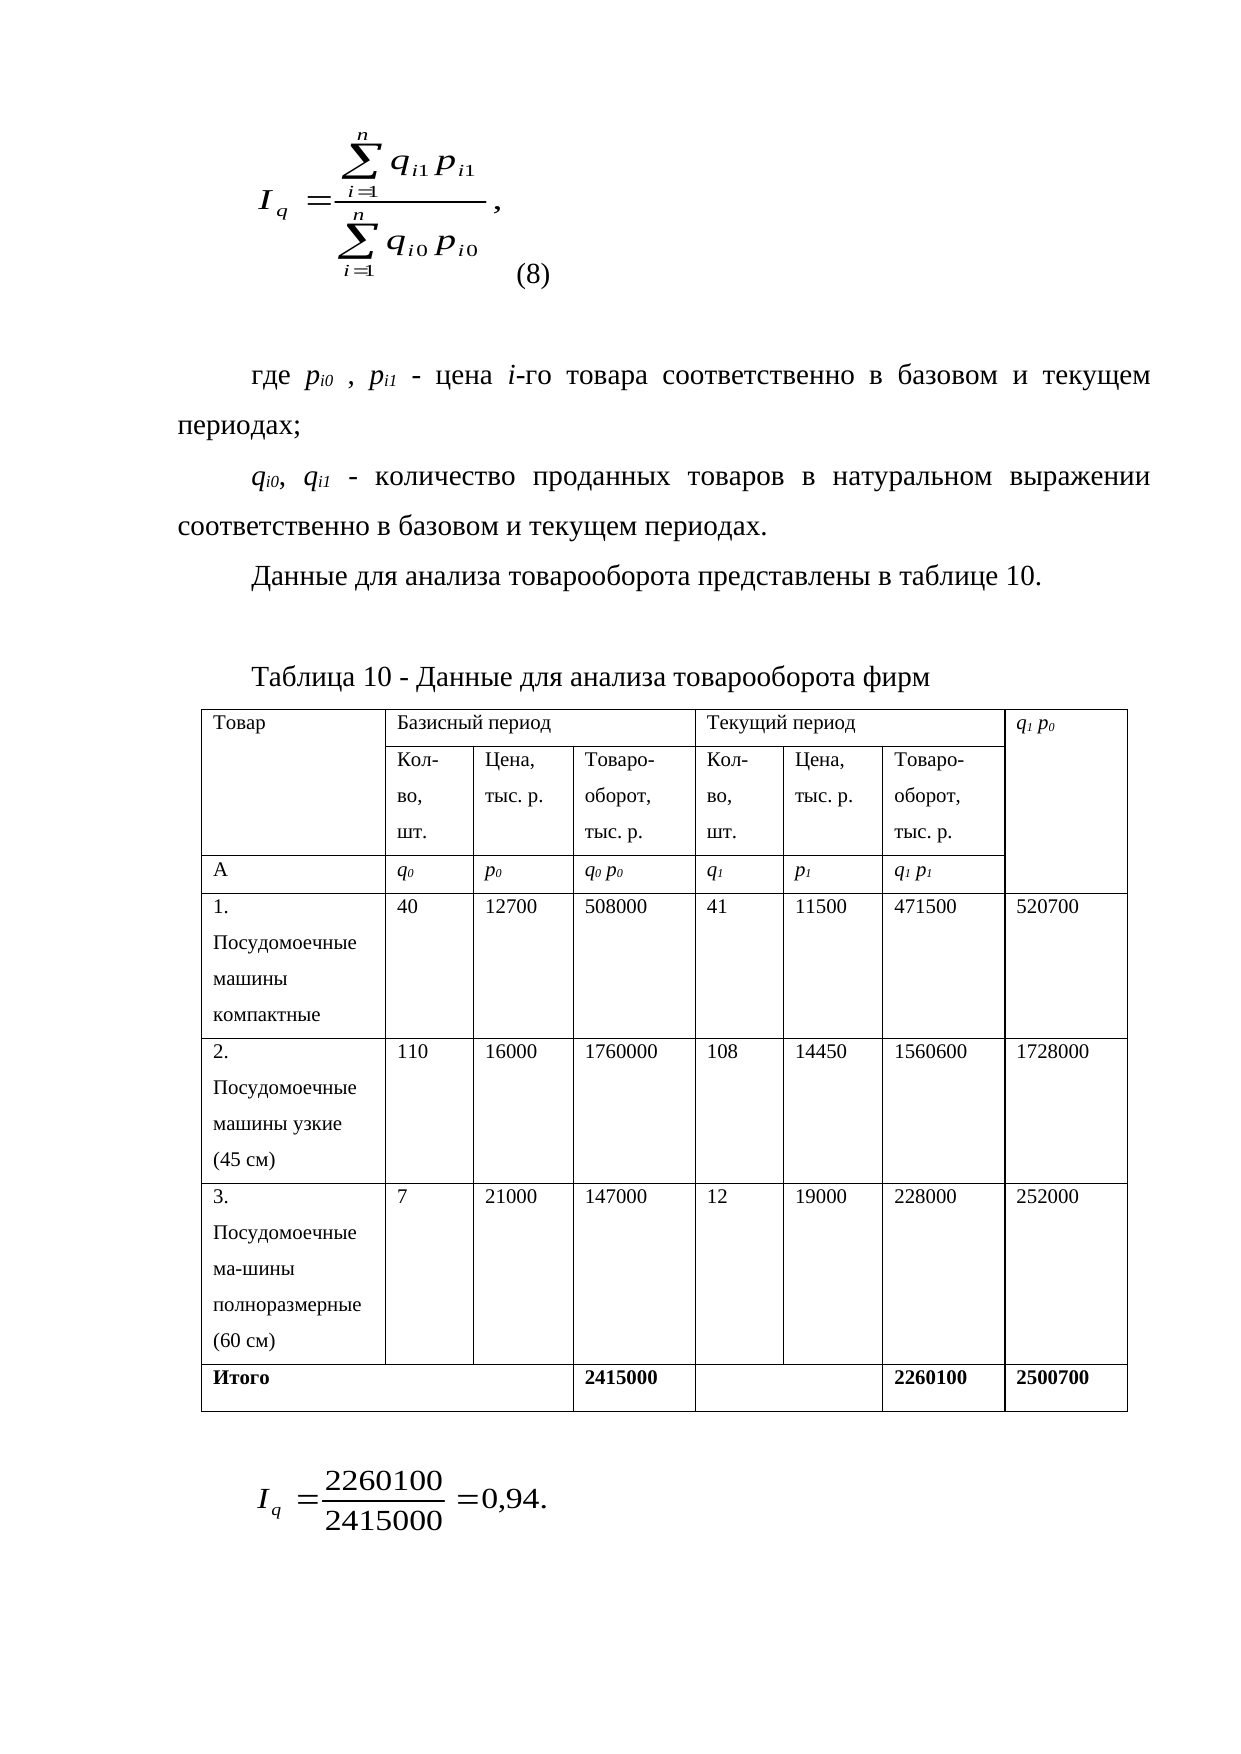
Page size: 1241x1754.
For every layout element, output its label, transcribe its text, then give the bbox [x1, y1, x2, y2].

table_cell q1 [696, 856, 783, 892]
text Данные для анализа товарооборота представлены в таблице 10. [177, 558, 1152, 592]
text (8) [177, 121, 1152, 290]
table_header q1 p0 [1006, 710, 1127, 892]
table_cell 12700 [474, 894, 573, 1038]
table_cell Итого [202, 1365, 573, 1411]
text где pi0 , pi1 - цена i-го товара соответственно в базовом и текущем периодах; [177, 357, 1152, 441]
table_cell 7 [386, 1184, 473, 1364]
table_cell 508000 [574, 894, 695, 1038]
table_cell 1728000 [1006, 1039, 1127, 1183]
table_cell 2. Посудомоечные машины узкие () [202, 1039, 385, 1183]
table_cell 147000 [574, 1184, 695, 1364]
table_cell Цена, тыс. р. [474, 747, 573, 855]
table_cell 19000 [784, 1184, 882, 1364]
table_cell q1 p1 [883, 856, 1004, 892]
table_header Товар [202, 710, 385, 855]
table_cell q0 [386, 856, 473, 892]
table_cell 2500700 [1006, 1365, 1127, 1411]
table_cell 228000 [883, 1184, 1004, 1364]
table_cell А [202, 856, 385, 892]
table_cell 108 [696, 1039, 783, 1183]
table_cell 11500 [784, 894, 882, 1038]
table_cell 21000 [474, 1184, 573, 1364]
table_cell Кол-во, шт. [386, 747, 473, 855]
table_cell 16000 [474, 1039, 573, 1183]
table_cell 3. Посудомоечные ма-шины полноразмерные () [202, 1184, 385, 1364]
text qi0, qi1 - количество проданных товаров в натуральном выражении соответственно в базовом и текущем периодах. [177, 458, 1152, 541]
table_header Текущий период [696, 710, 1004, 746]
table_cell 520700 [1006, 894, 1127, 1038]
table_cell Кол-во, шт. [696, 747, 783, 855]
table_cell p1 [784, 856, 882, 892]
table_cell 471500 [883, 894, 1004, 1038]
table_cell 40 [386, 894, 473, 1038]
table_cell 1. Посудомоечные машины компактные [202, 894, 385, 1038]
table_cell 12 [696, 1184, 783, 1364]
table_cell p0 [474, 856, 573, 892]
table_cell 110 [386, 1039, 473, 1183]
table_header Базисный период [386, 710, 695, 746]
table_cell 1760000 [574, 1039, 695, 1183]
table_cell 14450 [784, 1039, 882, 1183]
table_cell Цена, тыс. р. [784, 747, 882, 855]
table_cell Товаро- оборот, тыс. р. [883, 747, 1004, 855]
table_cell 2415000 [574, 1365, 695, 1411]
table_cell Товаро- оборот, тыс. р. [574, 747, 695, 855]
table_cell q0 p0 [574, 856, 695, 892]
table_cell 2260100 [883, 1365, 1004, 1411]
table_cell 41 [696, 894, 783, 1038]
table_cell [696, 1365, 882, 1411]
text Таблица 10 - Данные для анализа товарооборота фирм [177, 659, 1152, 692]
table_cell 1560600 [883, 1039, 1004, 1183]
table_cell 252000 [1006, 1184, 1127, 1364]
